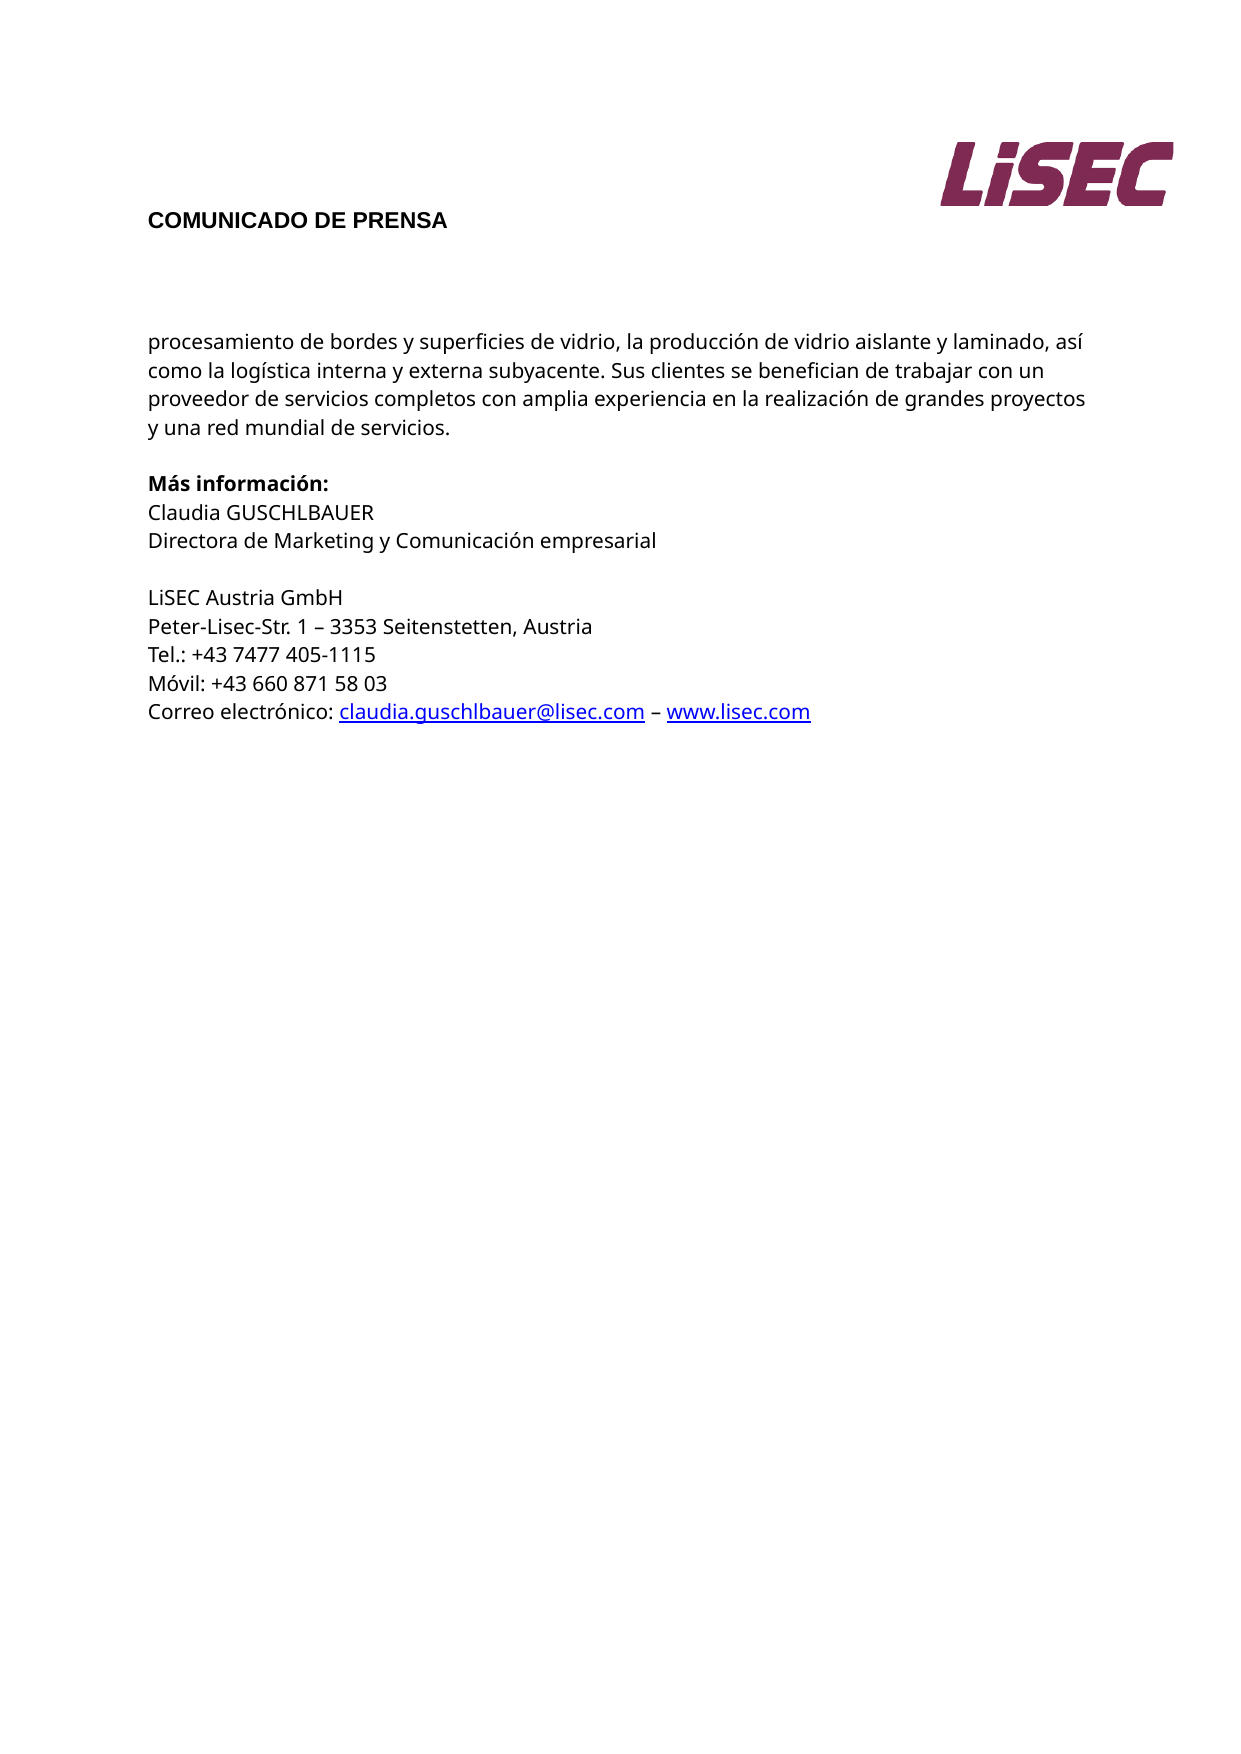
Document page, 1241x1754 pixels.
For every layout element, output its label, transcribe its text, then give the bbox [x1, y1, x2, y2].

picture [939, 142, 1173, 205]
text Directora de Marketing y Comunicación empresarial [148, 526, 1240, 555]
text Más información: Claudia GUSCHLBAUER [148, 469, 1240, 526]
text LiSEC Austria GmbH Peter-Lisec-Str. 1 – 3353 Seitenstetten, Austria Tel.: +43 7477 405-1115 Móvil: +43 660 871 58 03 Correo electrónico: claudia.guschlbauer@lisec.com – www.lisec.com [148, 583, 1093, 726]
